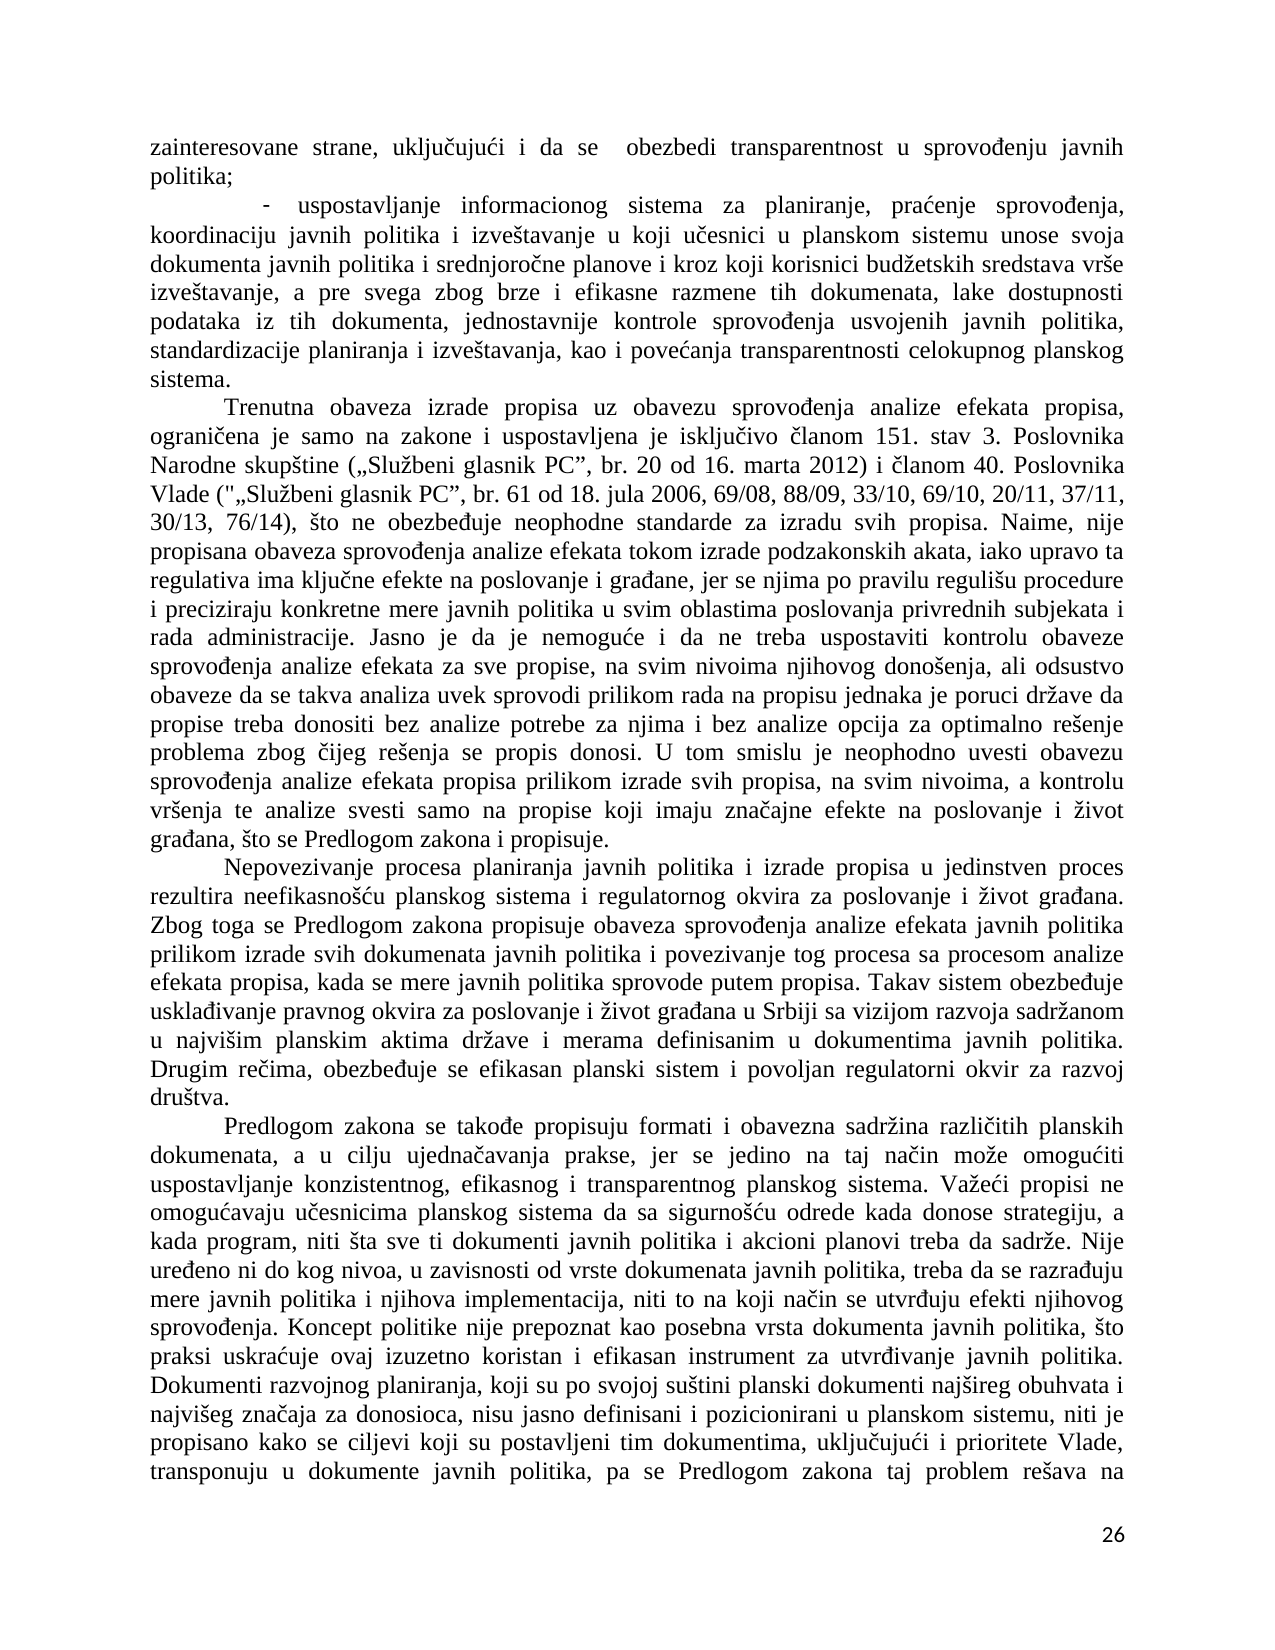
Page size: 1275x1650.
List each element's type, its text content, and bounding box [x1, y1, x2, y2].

list uspostavljanje informacionog sistema za planiranje, praćenje sprovođenja, koordinaciju javnih politika i izveštavanje u koji učesnici u planskom sistemu unose svoja dokumenta javnih politika i srednjoročne planove i kroz koji korisnici budžetskih sredstava vrše izveštavanje, a pre svega zbog brze i efikasne razmene tih dokumenata, lake dostupnosti podataka iz tih dokumenta, jednostavnije kontrole sprovođenja usvojenih javnih politika, standardizacije planiranja i izveštavanja, kao i povećanja transparentnosti celokupnog planskog sistema. [150, 189, 1125, 392]
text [150, 1111, 1125, 1485]
text Nepovezivanje procesa planiranja javnih politika i izrade propisa u jedinstven proces rezultira neefikasnošću planskog sistema i regulatornog okvira za poslovanje i život građana. Zbog toga se Predlogom zakona propisuje obaveza sprovođenja analize efekata javnih politika prilikom izrade svih dokumenata javnih politika i povezivanje tog procesa sa procesom analize efekata propisa, kada se mere javnih politika sprovode putem propisa. Takav sistem obezbeđuje usklađivanje pravnog okvira za poslovanje i život građana u Srbiji sa vizijom razvoja sadržanom u najvišim planskim aktima države i merama definisanim u dokumentima javnih politika. Drugim rečima, obezbeđuje se efikasan planski sistem i povoljan regulatorni okvir za razvoj društva. [150, 852, 1125, 1111]
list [150, 132, 1125, 189]
text Trenutna obaveza izrade propisa uz obavezu sprovođenja analize efekata propisa, ograničena je samo na zakone i uspostavljena je isključivo članom 151. stav 3. Poslovnika Narodne skupštine („Službeni glasnik PC”, br. 20 od 16. marta 2012) i članom 40. Poslovnika Vlade ("„Službeni glasnik PC”, br. 61 od 18. jula 2006, 69/08, 88/09, 33/10, 69/10, 20/11, 37/11, 30/13, 76/14), što ne obezbeđuje neophodne standarde za izradu svih propisa. Naime, nije propisana obaveza sprovođenja analize efekata tokom izrade podzakonskih akata, iako upravo ta regulativa ima ključne efekte na poslovanje i građane, jer se njima po pravilu regulišu procedure i preciziraju konkretne mere javnih politika u svim oblastima poslovanja privrednih subjekata i rada administracije. Jasno je da je nemoguće i da ne treba uspostaviti kontrolu obaveze sprovođenja analize efekata za sve propise, na svim nivoima njihovog donošenja, ali odsustvo obaveze da se takva analiza uvek sprovodi prilikom rada na propisu jednaka je poruci države da propise treba donositi bez analize potrebe za njima i bez analize opcija za optimalno rešenje problema zbog čijeg rešenja se propis donosi. U tom smislu je neophodno uvesti obavezu sprovođenja analize efekata propisa prilikom izrade svih propisa, na svim nivoima, a kontrolu vršenja te analize svesti samo na propise koji imaju značajne efekte na poslovanje i život građana, što se Predlogom zakona i propisuje. [150, 392, 1125, 852]
